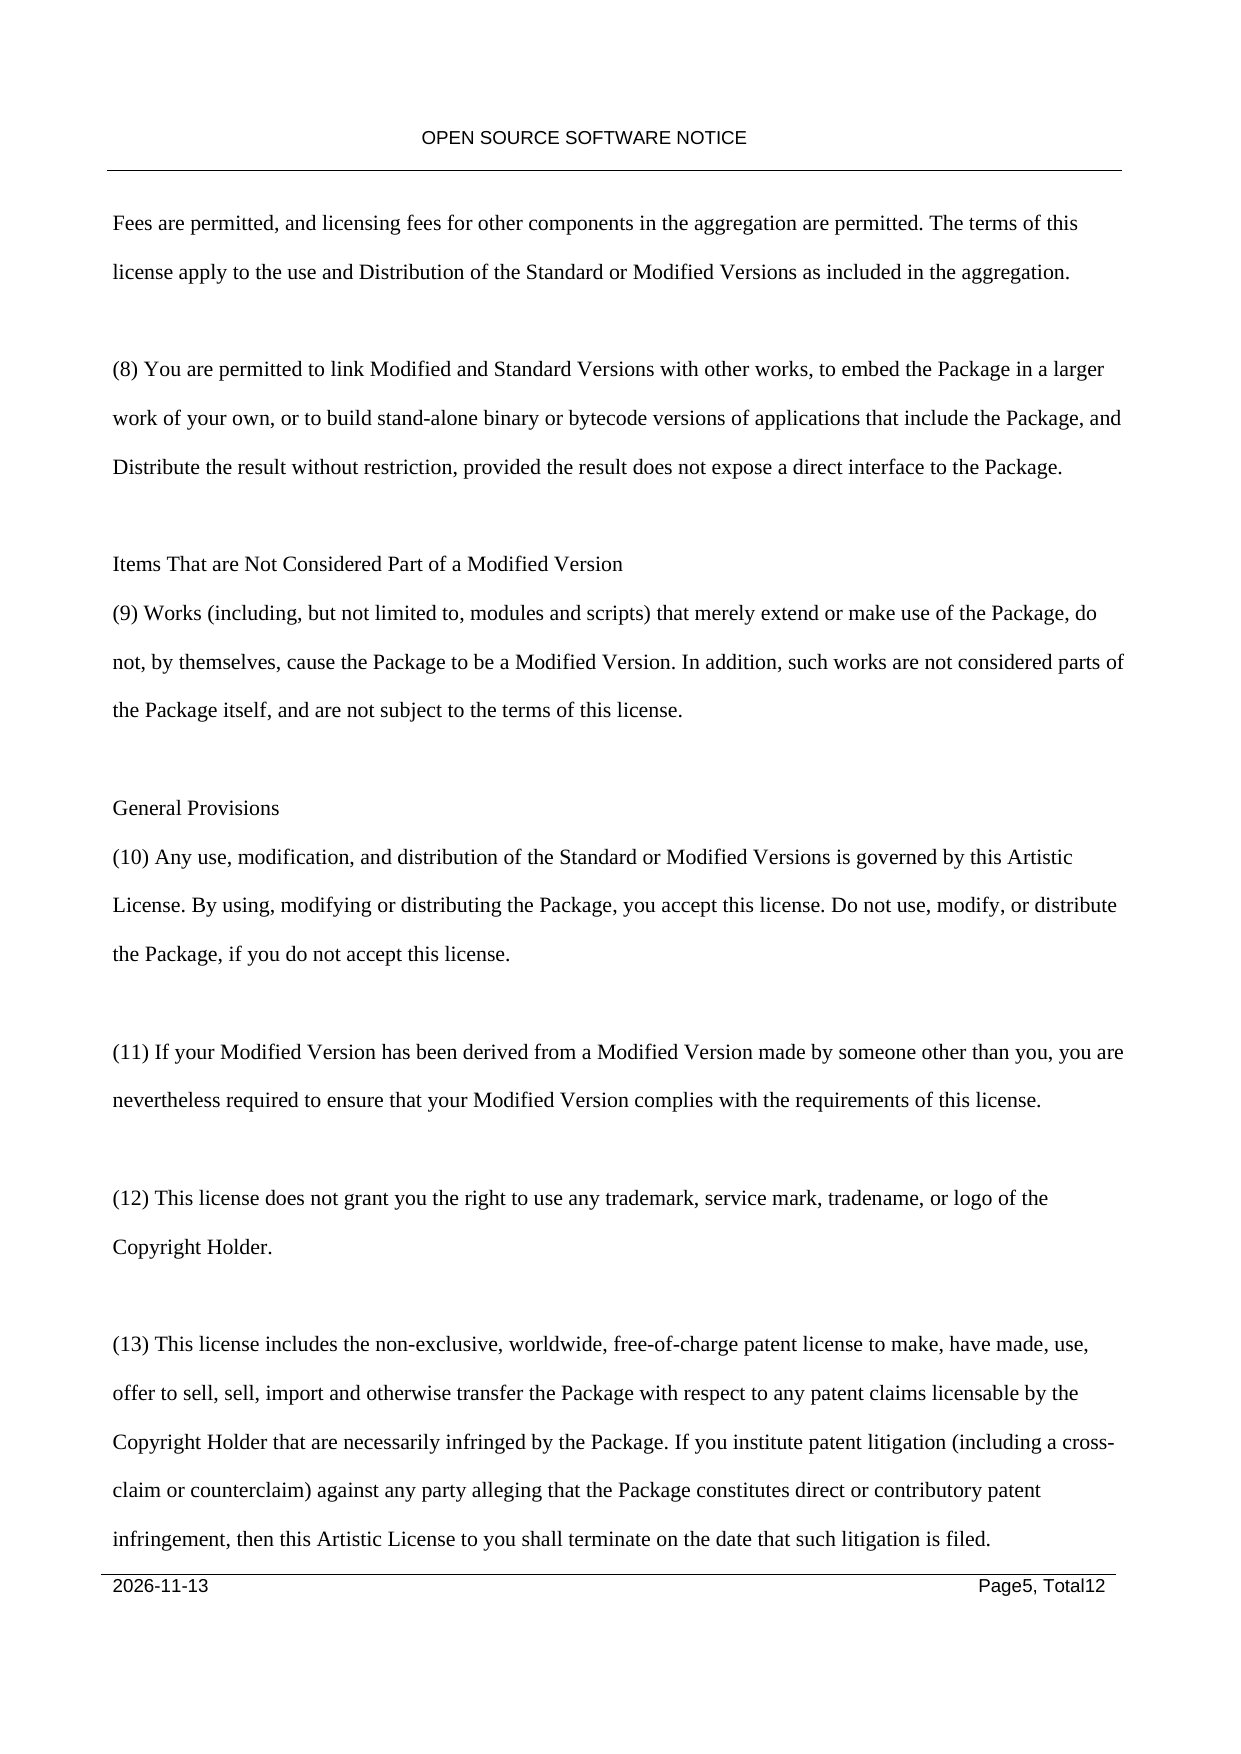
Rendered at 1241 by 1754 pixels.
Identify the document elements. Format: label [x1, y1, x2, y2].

text [112, 206, 1128, 1555]
